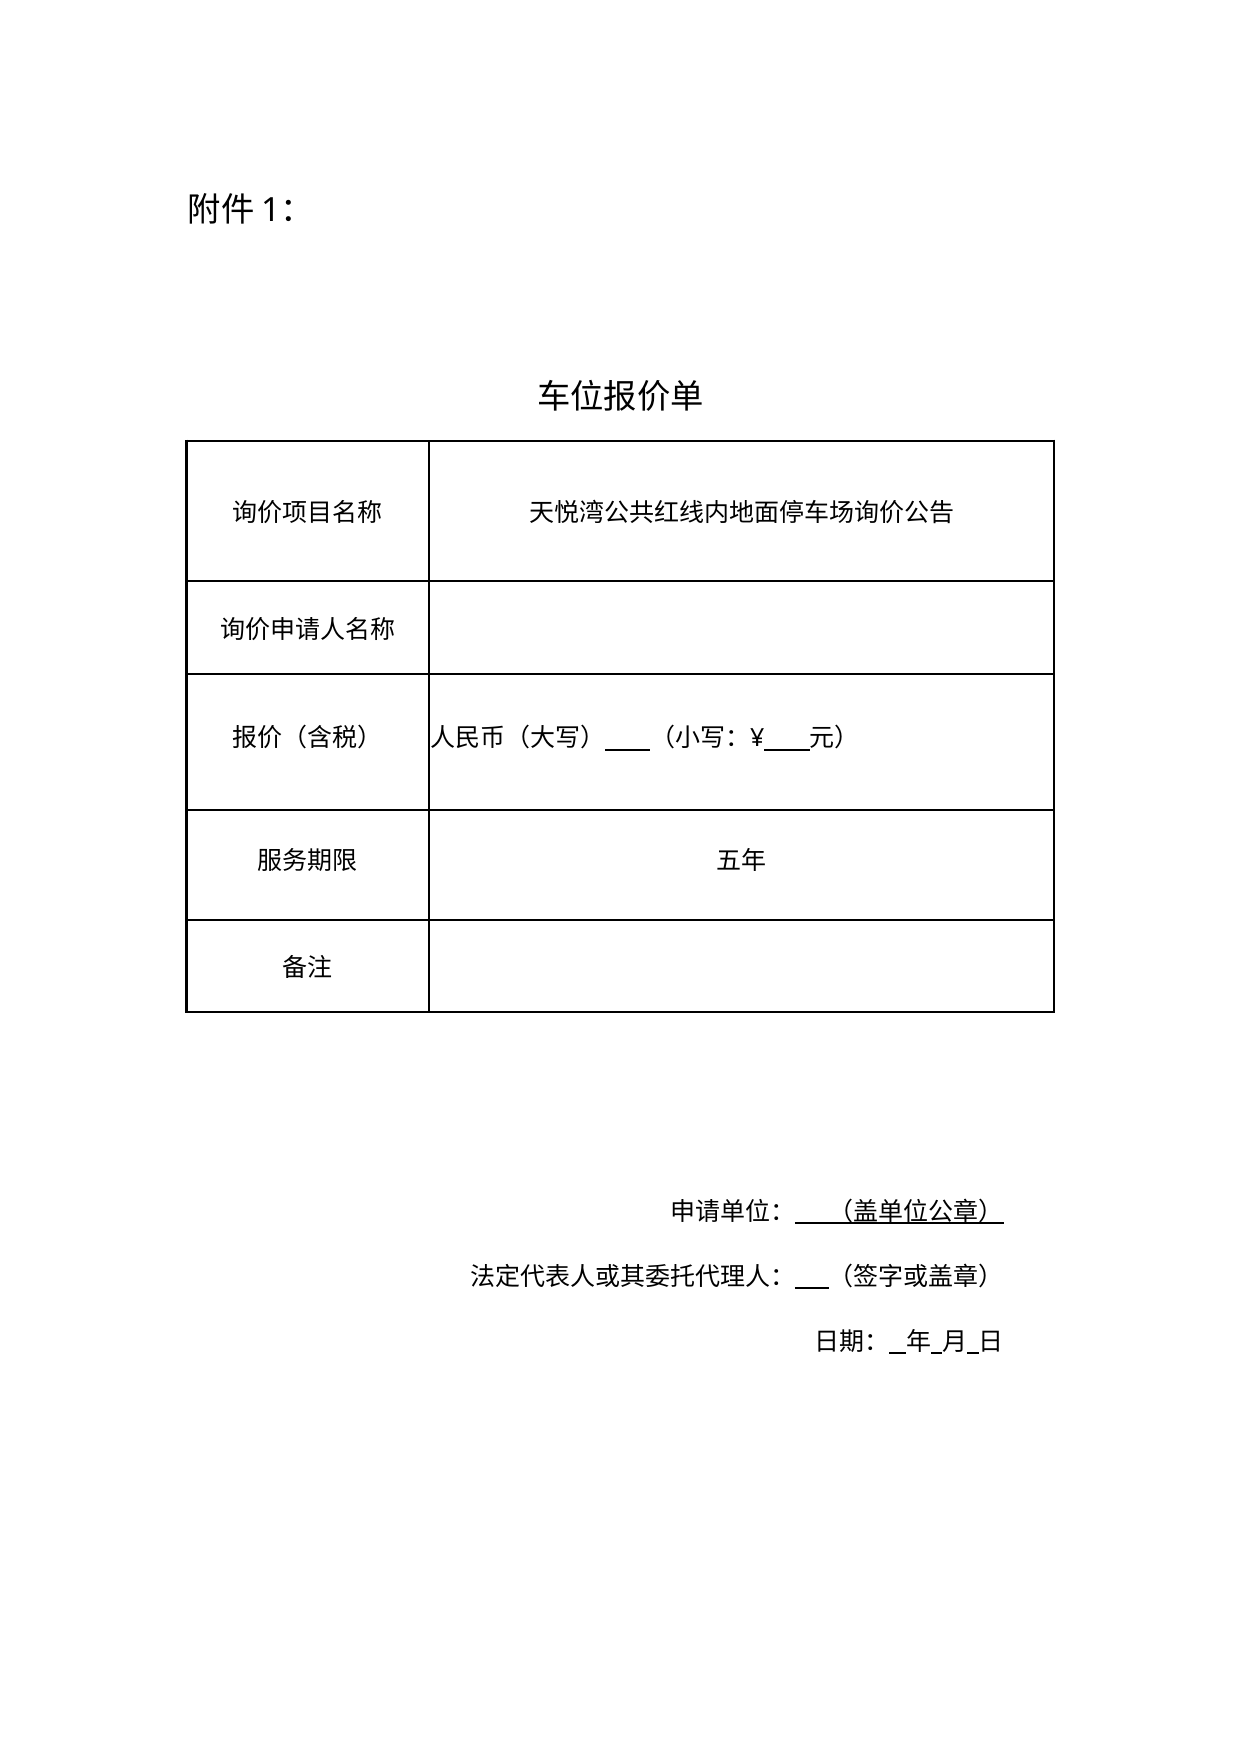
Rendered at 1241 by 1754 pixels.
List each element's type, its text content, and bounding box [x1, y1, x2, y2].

table_cell 报价（含税） [188, 675, 428, 809]
text 申请单位： （盖单位公章） [187, 1177, 1003, 1242]
text 日期： 年 月 日 [187, 1307, 1003, 1372]
table_header 天悦湾公共红线内地面停车场询价公告 [430, 442, 1053, 579]
table_cell 五年 [430, 811, 1053, 919]
text 法定代表人或其委托代理人： （签字或盖章） [187, 1242, 1003, 1307]
table_cell [430, 921, 1053, 1011]
table_cell 人民币（大写） （小写：¥ 元） [430, 675, 1053, 809]
text 附件1： [187, 174, 1053, 239]
table_header 询价项目名称 [188, 442, 428, 579]
table_cell 询价申请人名称 [188, 582, 428, 673]
table_cell [430, 582, 1053, 673]
table_cell 备注 [188, 921, 428, 1011]
table_cell 服务期限 [188, 811, 428, 919]
text 车位报价单 [187, 362, 1053, 427]
